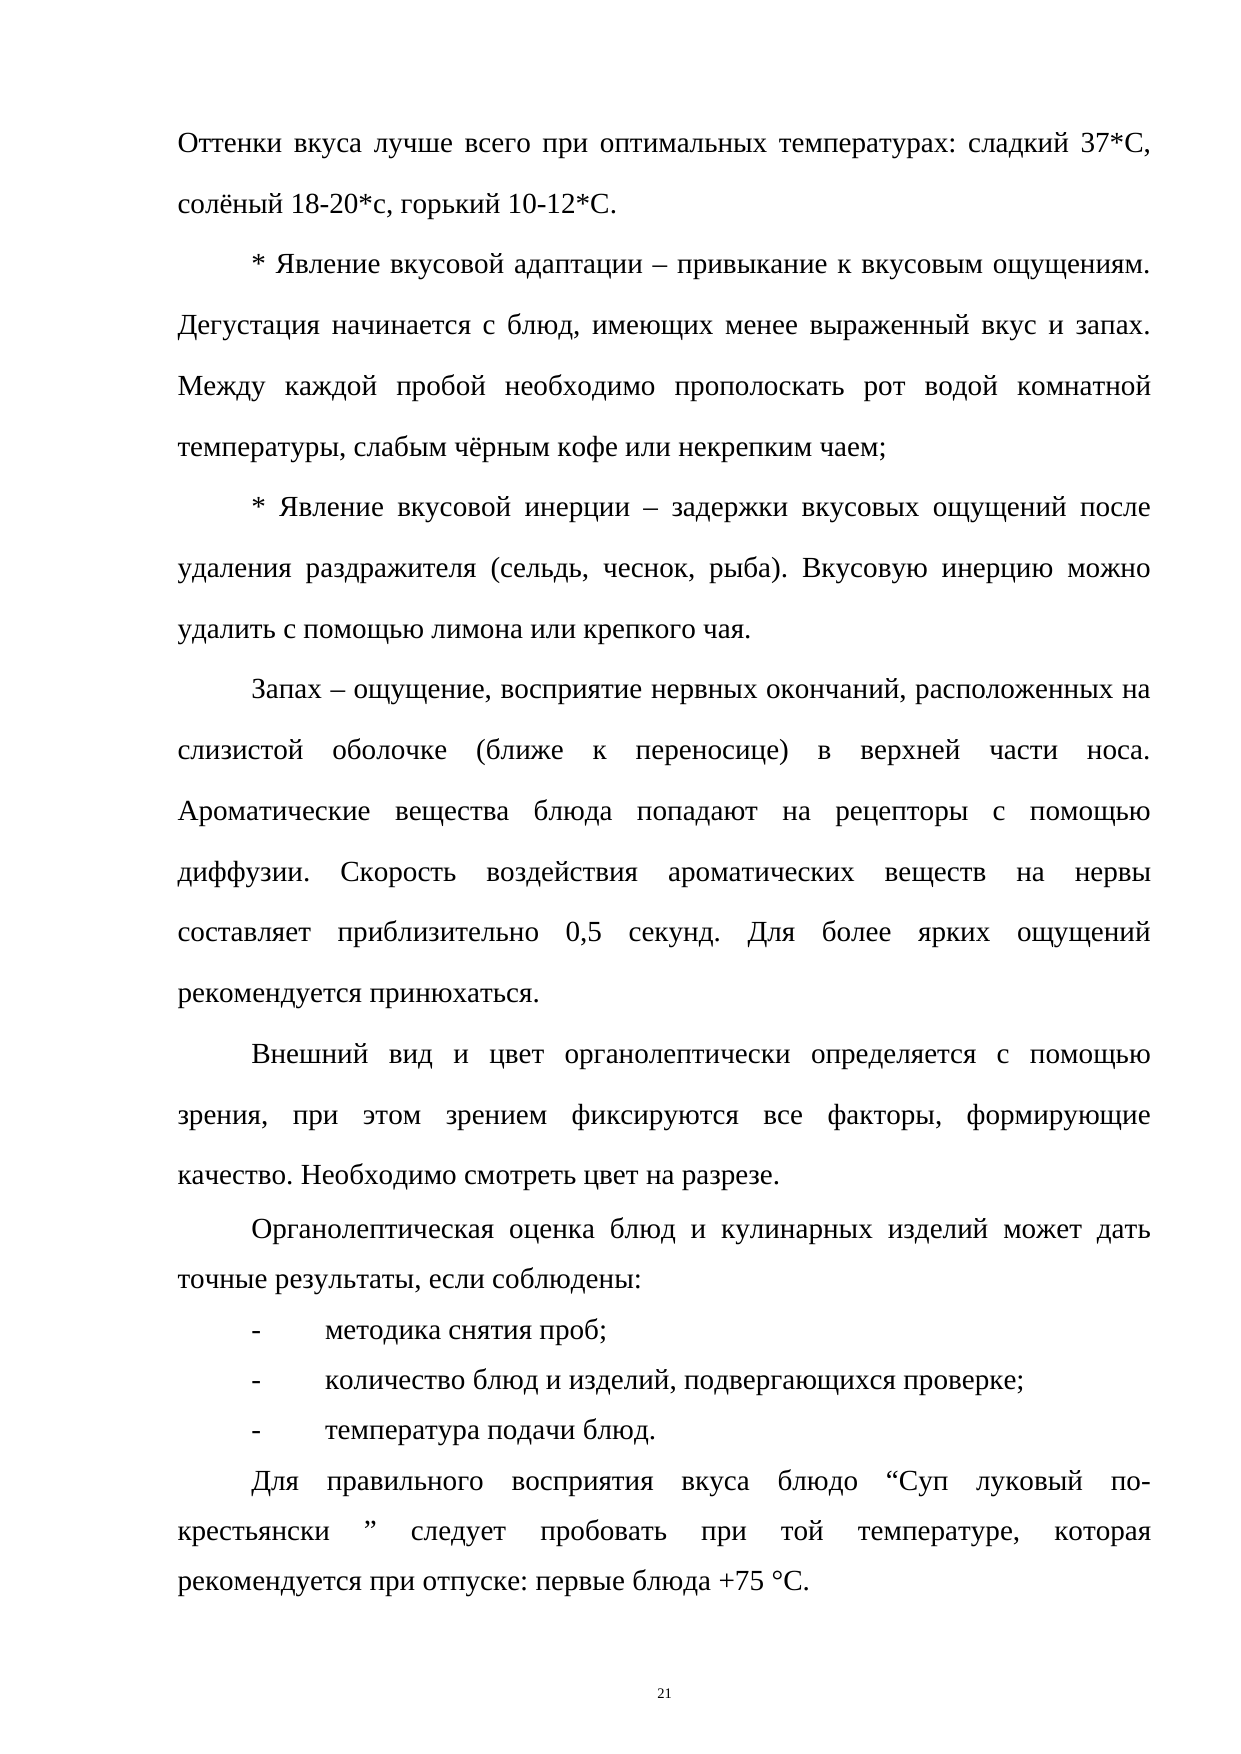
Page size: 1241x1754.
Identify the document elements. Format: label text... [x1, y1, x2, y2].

text Внешний вид и цвет органолептически определяется с помощью зрения, при этом зрением фиксируются все факторы, формирующие качество. Необходимо смотреть цвет на разрезе. [177, 1029, 1152, 1191]
text Органолептическая оценка блюд и кулинарных изделий может дать точные результаты, если соблюдены: [177, 1211, 1152, 1295]
text Запах – ощущение, восприятие нервных окончаний, расположенных на слизистой оболочке (ближе к переносице) в верхней части носа. Ароматические вещества блюда попадают на рецепторы с помощью диффузии. Скорость воздействия ароматических веществ на нервы составляет приблизительно 0,5 секунд. Для более ярких ощущений рекомендуется принюхаться. [177, 665, 1152, 1009]
text * Явление вкусовой инерции – задержки вкусовых ощущений после удаления раздражителя (сельдь, чеснок, рыба). Вкусовую инерцию можно удалить с помощью лимона или крепкого чая. [177, 482, 1152, 644]
text Для правильного восприятия вкуса блюдо “Суп луковый по-крестьянски ” следует пробовать при той температуре, которая рекомендуется при отпуске: первые блюда +75 °С. [177, 1463, 1152, 1597]
list температура подачи блюд. [177, 1412, 1152, 1446]
list методика снятия проб; [177, 1312, 1152, 1345]
text * Явление вкусовой адаптации – привыкание к вкусовым ощущениям. Дегустация начинается с блюд, имеющих менее выраженный вкус и запах. Между каждой пробой необходимо прополоскать рот водой комнатной температуры, слабым чёрным кофе или некрепким чаем; [177, 239, 1152, 462]
list количество блюд и изделий, подвергающихся проверке; [177, 1362, 1152, 1396]
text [177, 118, 1152, 219]
